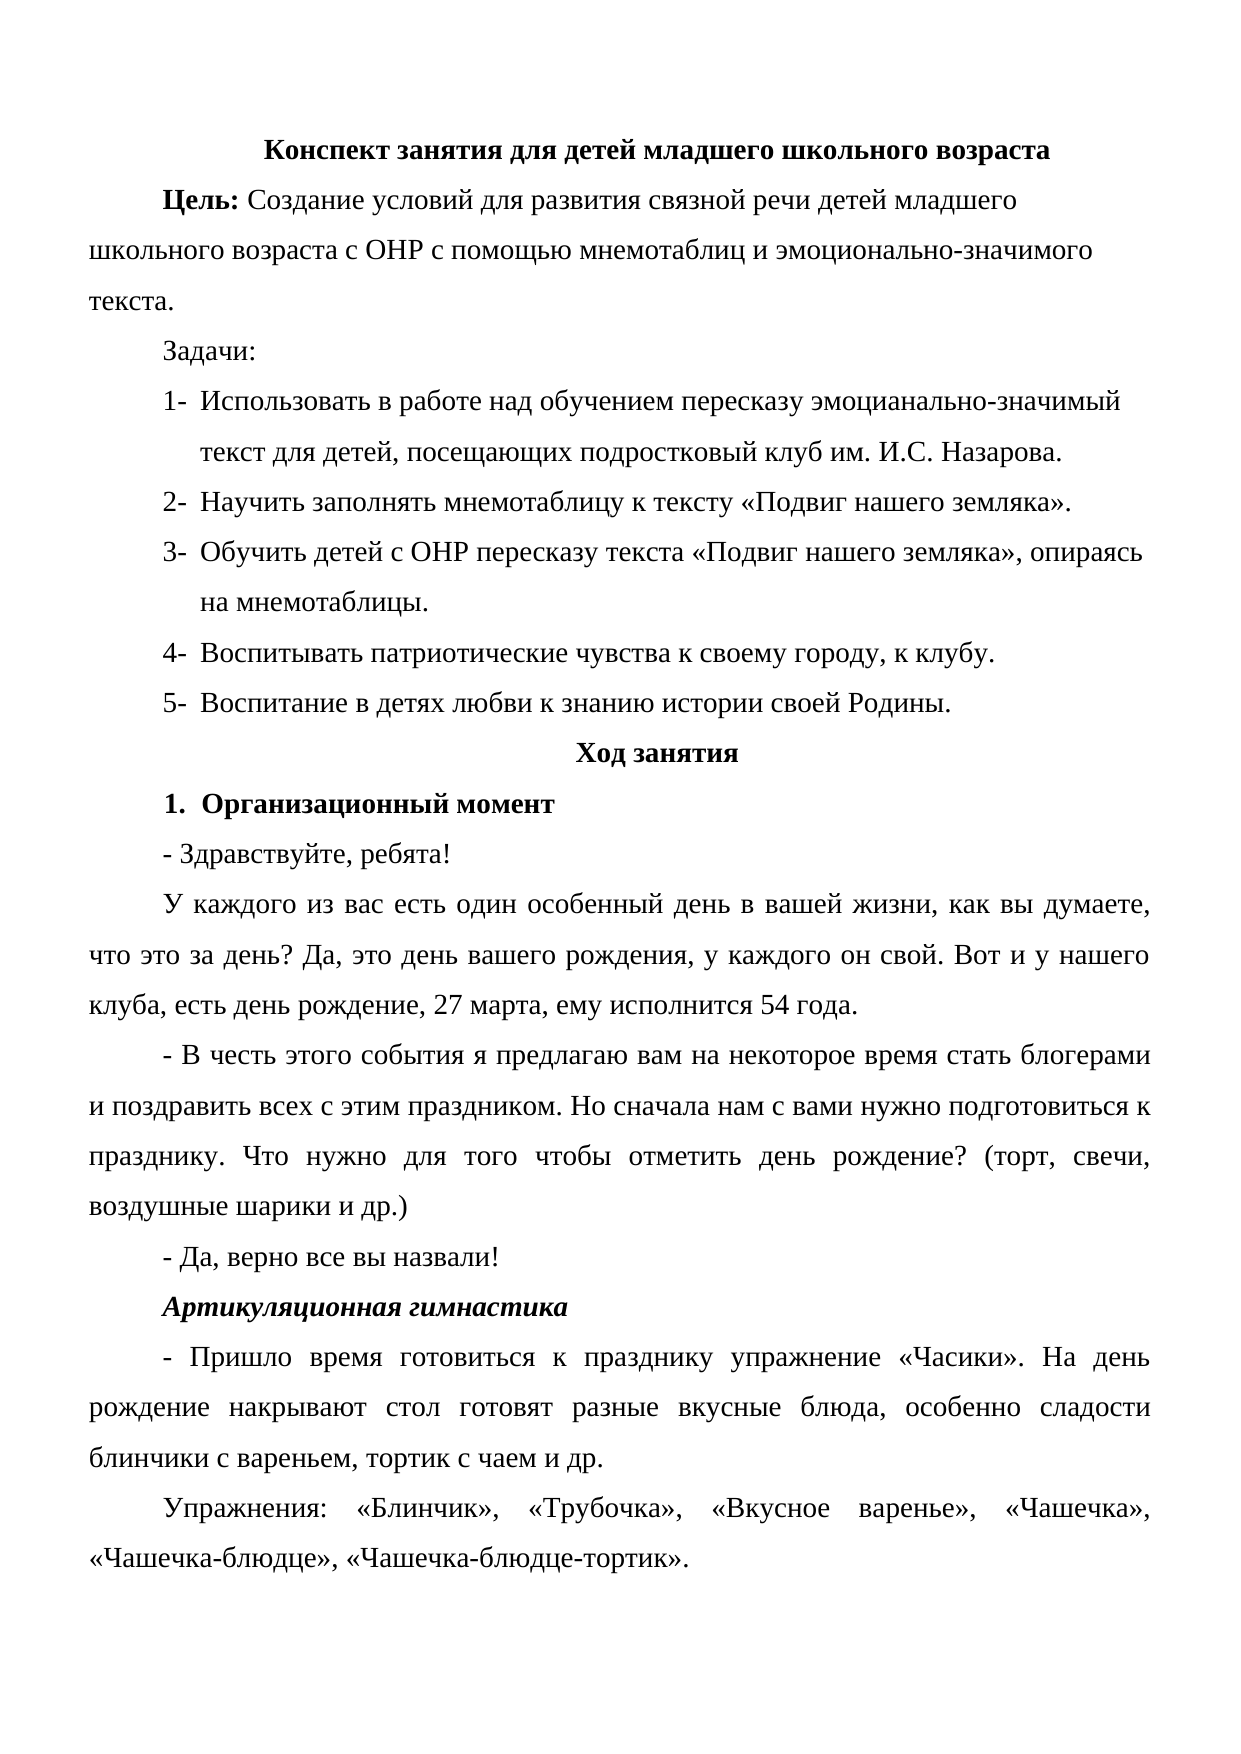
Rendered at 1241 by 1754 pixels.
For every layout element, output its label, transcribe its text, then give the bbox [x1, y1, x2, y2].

list Научить заполнять мнемотаблицу к тексту «Подвиг нашего земляка». [162, 484, 1152, 517]
list Воспитывать патриотические чувства к своему городу, к клубу. [162, 635, 1152, 668]
text Ход занятия [89, 736, 1152, 769]
text Артикуляционная гимнастика [89, 1289, 1152, 1322]
list Воспитание в детях любви к знанию истории своей Родины. [162, 685, 1152, 719]
list Обучить детей с ОНР пересказу текста «Подвиг нашего земляка», опираясь на мнемотаблицы. [162, 534, 1152, 618]
text - В честь этого события я предлагаю вам на некоторое время стать блогерами и поздравить всех с этим праздником. Но сначала нам с вами нужно подготовиться к празднику. Что нужно для того чтобы отметить день рождение? (торт, свечи, воздушные шарики и др.) [89, 1037, 1152, 1222]
text У каждого из вас есть один особенный день в вашей жизни, как вы думаете, что это за день? Да, это день вашего рождения, у каждого он свой. Вот и у нашего клуба, есть день рождение, 27 марта, ему исполнится 54 года. [89, 886, 1152, 1021]
text - Да, верно все вы назвали! [89, 1239, 1152, 1272]
text Упражнения: «Блинчик», «Трубочка», «Вкусное варенье», «Чашечка», «Чашечка-блюдце», «Чашечка-блюдце-тортик». [89, 1490, 1152, 1574]
text Цель: Создание условий для развития связной речи детей младшего школьного возраста с ОНР с помощью мнемотаблиц и эмоционально-значимого текста. [89, 182, 1152, 316]
list Организационный момент [164, 786, 1152, 819]
text - Здравствуйте, ребята! [89, 836, 1152, 870]
text Задачи: [89, 333, 1152, 367]
list Использовать в работе над обучением пересказу эмоцианально-значимый текст для детей, посещающих подростковый клуб им. И.С. Назарова. [162, 383, 1152, 467]
text - Пришло время готовиться к празднику упражнение «Часики». На день рождение накрывают стол готовят разные вкусные блюда, особенно сладости блинчики с вареньем, тортик с чаем и др. [89, 1339, 1152, 1473]
text Конспект занятия для детей младшего школьного возраста [89, 132, 1152, 165]
